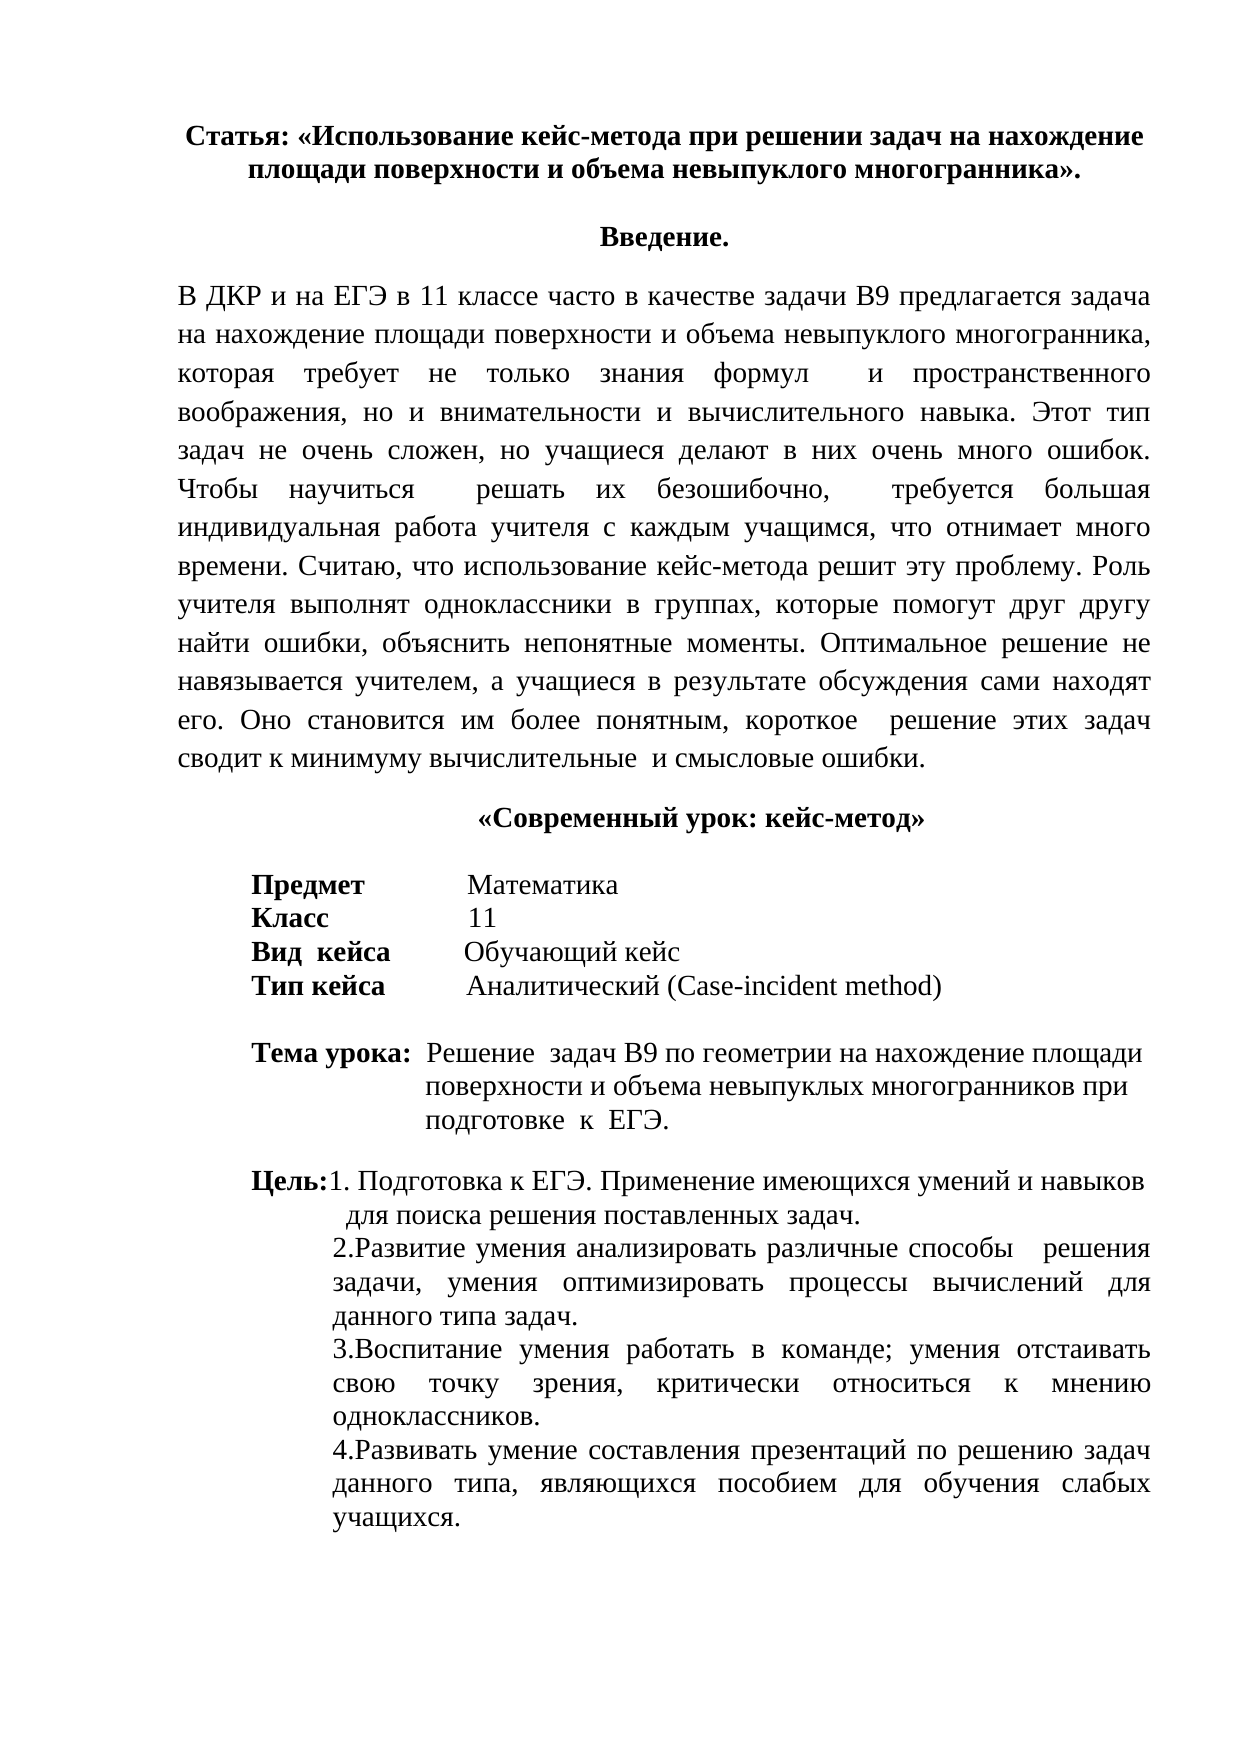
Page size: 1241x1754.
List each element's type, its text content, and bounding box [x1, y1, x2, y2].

text «Современный урок: кейс-метод» [177, 800, 1152, 833]
text Вид кейса Обучающий кейс [177, 934, 1152, 968]
text В ДКР и на ЕГЭ в 11 классе часто в качестве задачи В9 предлагается задача на нахождение площади поверхности и объема невыпуклого многогранника, которая требует не только знания формул и пространственного воображения, но и внимательности и вычислительного навыка. Этот тип задач не очень сложен, но учащиеся делают в них очень много ошибок. Чтобы научиться решать их безошибочно, требуется большая индивидуальная работа учителя с каждым учащимся, что отнимает много времени. Считаю, что использование кейс-метода решит эту проблему. Роль учителя выполнят одноклассники в группах, которые помогут друг другу найти ошибки, объяснить непонятные моменты. Оптимальное решение не навязывается учителем, а учащиеся в результате обсуждения сами находят его. Оно становится им более понятным, короткое решение этих задач сводит к минимуму вычислительные и смысловые ошибки. [177, 278, 1152, 774]
text Предмет Математика [177, 867, 1152, 901]
text Цель:1. Подготовка к ЕГЭ. Применение имеющихся умений и навыков [251, 1163, 1152, 1197]
text 2.Развитие умения анализировать различные способы решения задачи, умения оптимизировать процессы вычислений для данного типа задач. [332, 1231, 1152, 1331]
text поверхности и объема невыпуклых многогранников при [177, 1068, 1152, 1102]
text Тип кейса Аналитический (Case-incident method) [177, 968, 1152, 1001]
text Класс 11 [177, 901, 1152, 934]
text 3.Воспитание умения работать в команде; умения отстаивать свою точку зрения, критически относиться к мнению одноклассников. [332, 1331, 1152, 1432]
text Введение. [177, 219, 1152, 252]
text 4.Развивать умение составления презентаций по решению задач данного типа, являющихся пособием для обучения слабых учащихся. [332, 1432, 1152, 1532]
text подготовке к ЕГЭ. [177, 1102, 1152, 1135]
text Тема урока: Решение задач В9 по геометрии на нахождение площади [177, 1035, 1152, 1068]
text для поиска решения поставленных задач. [251, 1197, 1152, 1231]
text Статья: «Использование кейс-метода при решении задач на нахождение площади поверхности и объема невыпуклого многогранника». [177, 118, 1152, 185]
